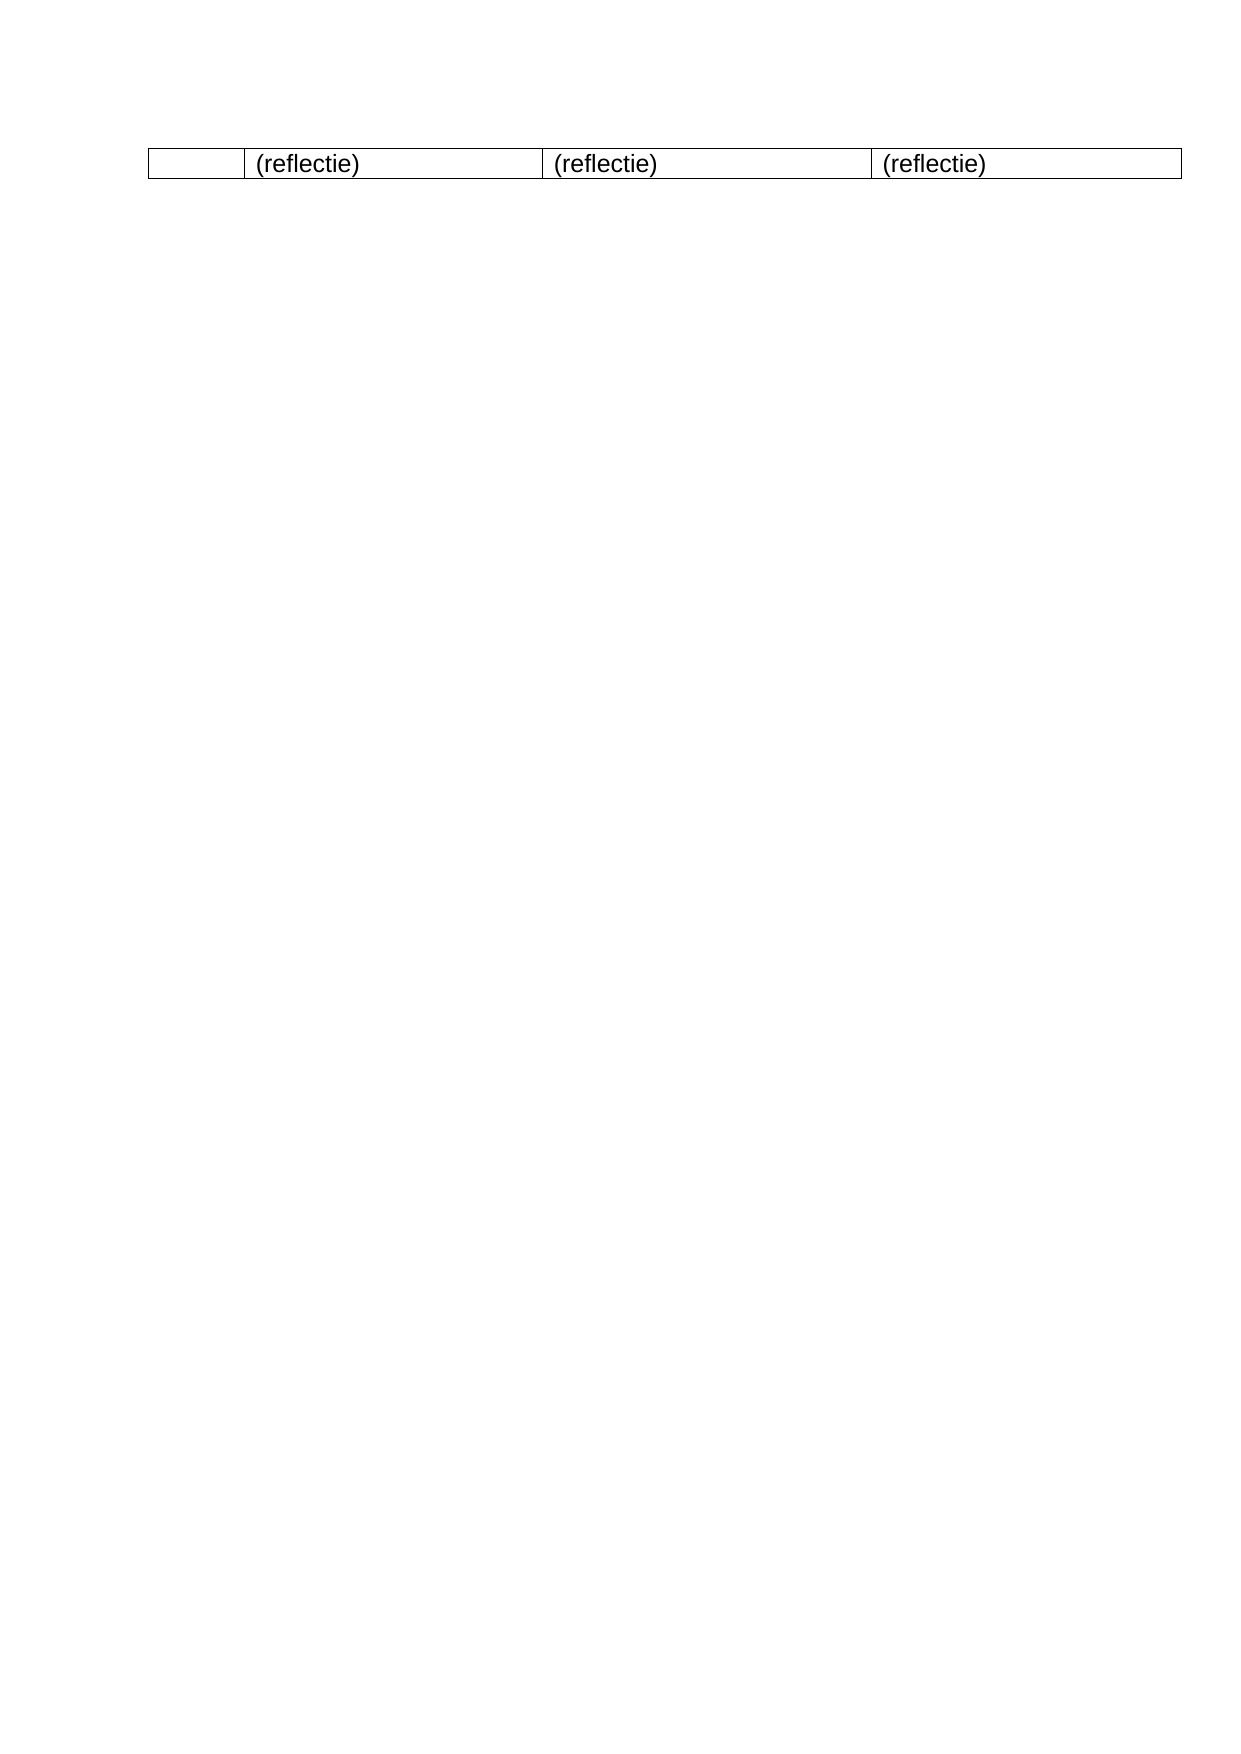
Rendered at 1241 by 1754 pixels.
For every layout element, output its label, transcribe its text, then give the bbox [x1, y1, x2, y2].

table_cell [543, 149, 871, 177]
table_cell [872, 149, 1181, 177]
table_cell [245, 149, 542, 177]
table_cell 2 febr [149, 149, 244, 177]
